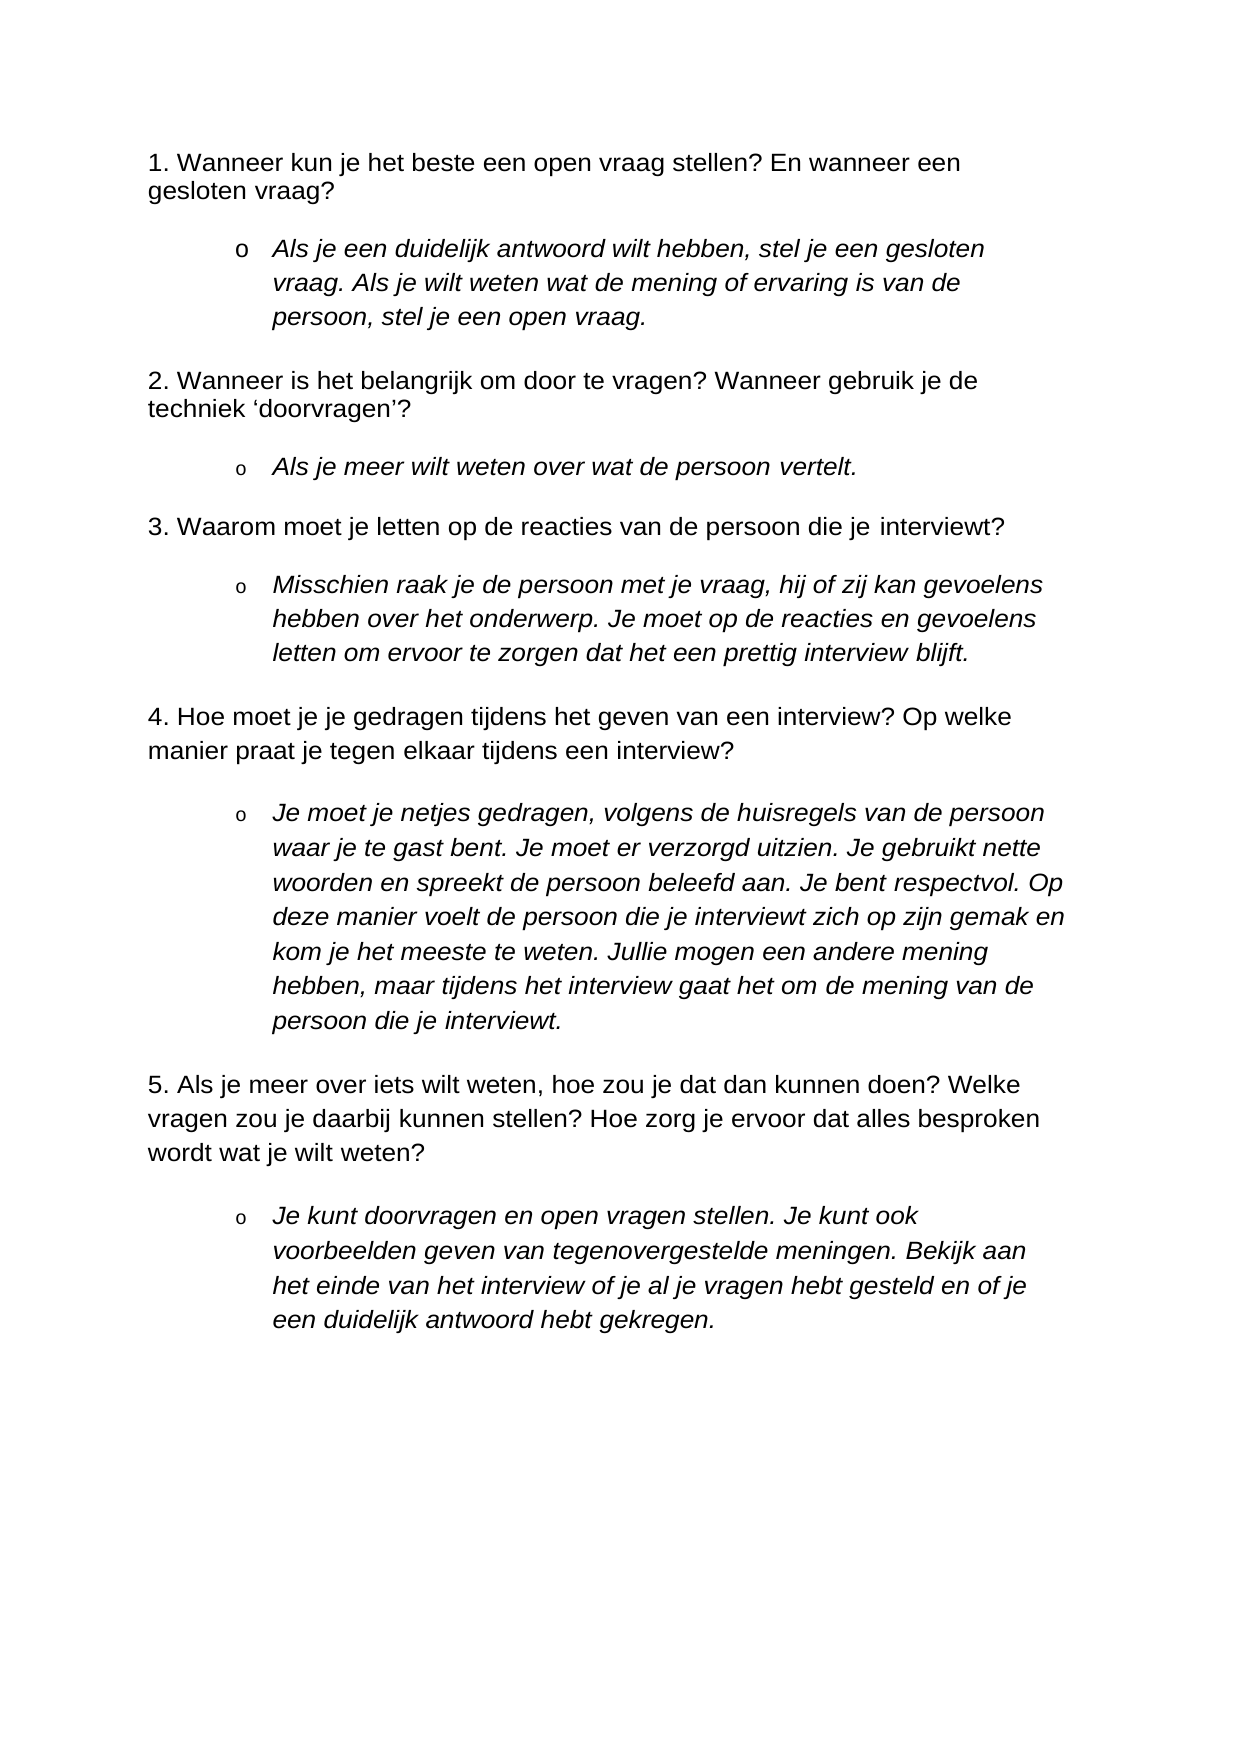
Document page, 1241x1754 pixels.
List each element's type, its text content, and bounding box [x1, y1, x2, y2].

list Misschien raak je de persoon met je vraag, hij of zij kan gevoelens hebben over het onderwerp. Je moet op de reacties en gevoelens letten om ervoor te zorgen dat het een prettig interview blijft. [235, 570, 1069, 667]
text 2. Wanneer is het belangrijk om door te vragen? Wanneer gebruik je de techniek ‘doorvragen’? [148, 366, 1066, 423]
text 1. Wanneer kun je het beste een open vraag stellen? En wanneer een gesloten vraag? [148, 148, 1066, 205]
text o Als je een duidelijk antwoord wilt hebben, stel je een gesloten vraag. Als je wilt weten wat de mening of ervaring is van de persoon, stel je een open vraag. [235, 234, 1032, 331]
text 3. Waarom moet je letten op de reacties van de persoon die je interviewt? [148, 512, 1066, 541]
text 5. Als je meer over iets wilt weten, hoe zou je dat dan kunnen doen? Welke vragen zou je daarbij kunnen stellen? Hoe zorg je ervoor dat alles besproken wordt wat je wilt weten? [148, 1070, 1041, 1166]
list Je kunt doorvragen en open vragen stellen. Je kunt ook voorbeelden geven van tegenovergestelde meningen. Bekijk aan het einde van het interview of je al je vragen hebt gesteld en of je een duidelijk antwoord hebt gekregen. [235, 1201, 1072, 1334]
list Je moet je netjes gedragen, volgens de huisregels van de persoon waar je te gast bent. Je moet er verzorgd uitzien. Je gebruikt nette woorden en spreekt de persoon beleefd aan. Je bent respectvol. Op deze manier voelt de persoon die je interviewt zich op zijn gemak en kom je het meeste te weten. Jullie mogen een andere mening hebben, maar tijdens het interview gaat het om de mening van de persoon die je interviewt. [235, 798, 1076, 1034]
text 4. Hoe moet je je gedragen tijdens het geven van een interview? Op welke manier praat je tegen elkaar tijdens een interview? [148, 702, 1028, 764]
list Als je meer wilt weten over wat de persoon vertelt. [235, 452, 1066, 482]
